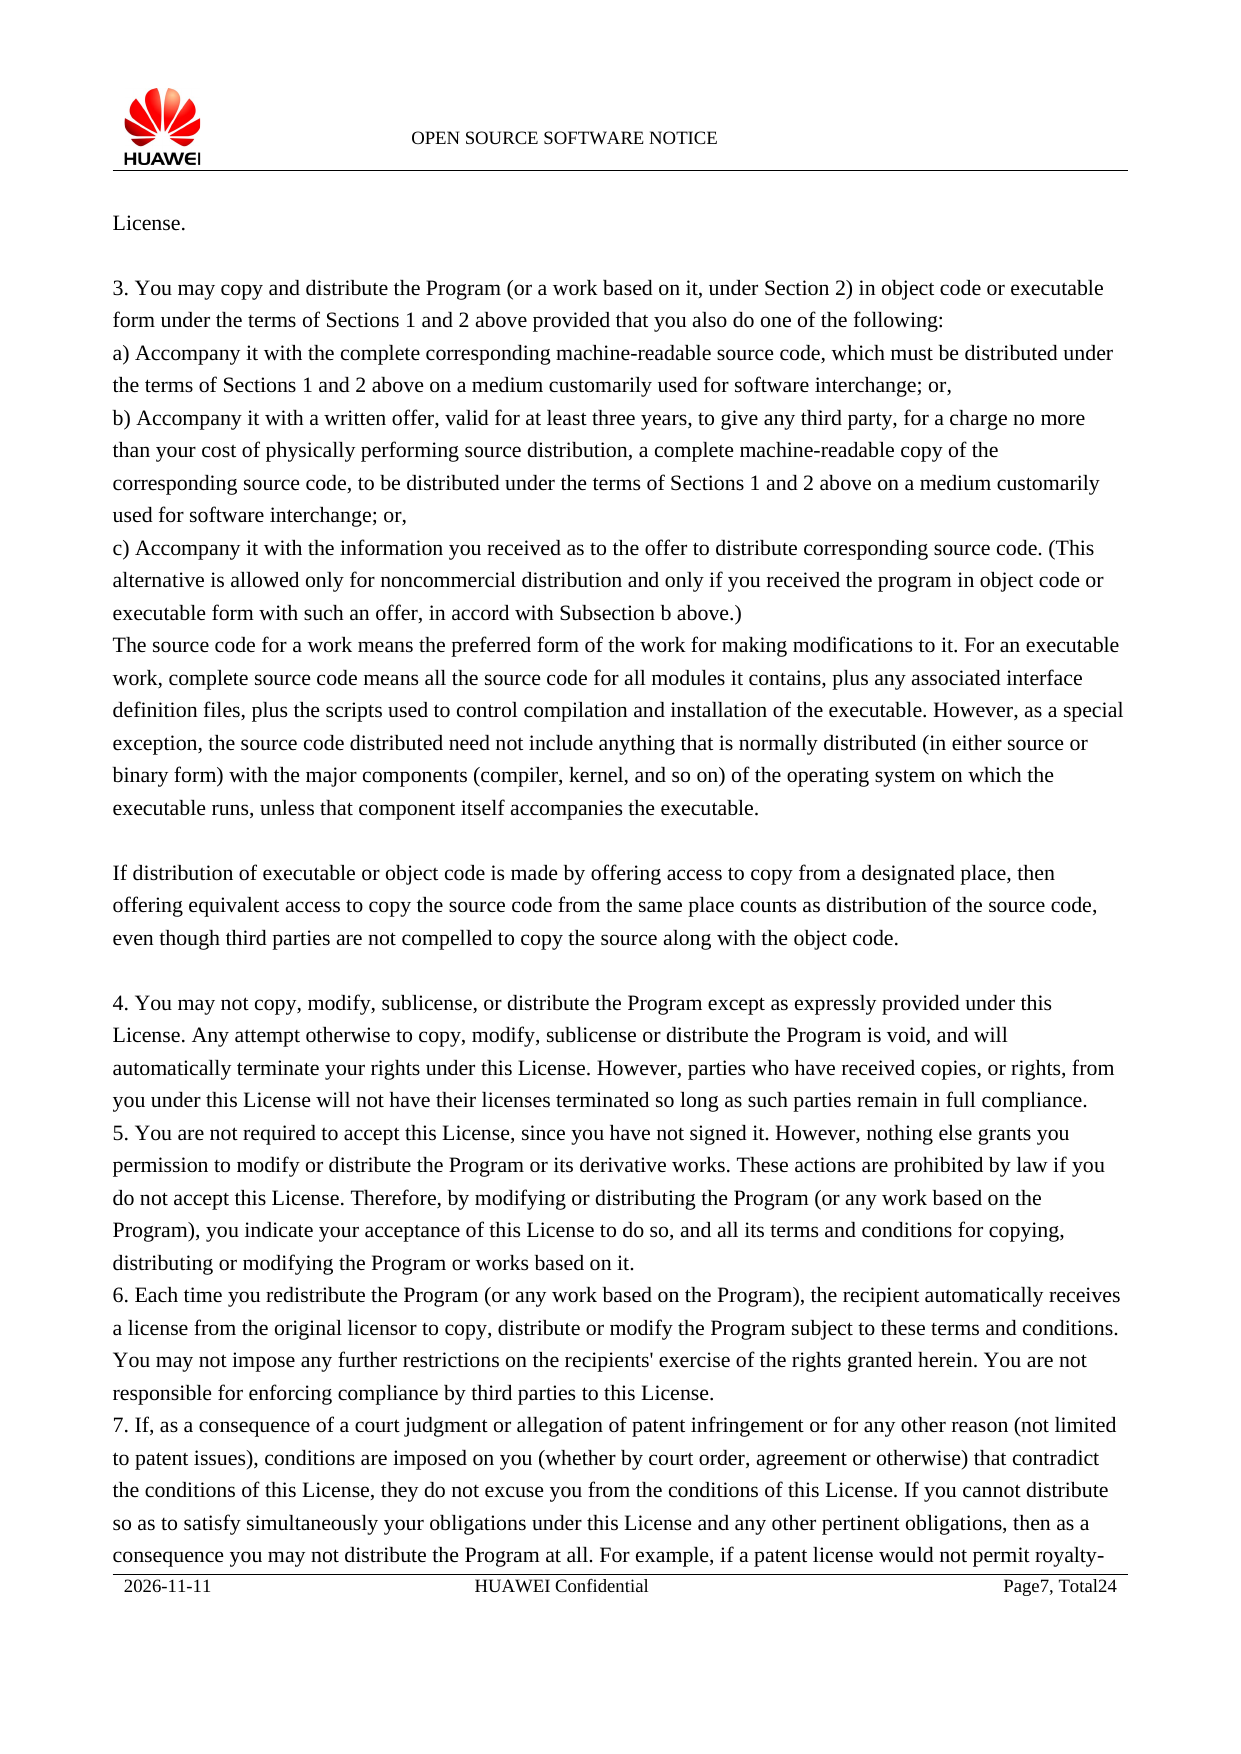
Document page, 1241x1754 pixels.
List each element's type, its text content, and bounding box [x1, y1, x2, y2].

picture [124, 88, 201, 165]
